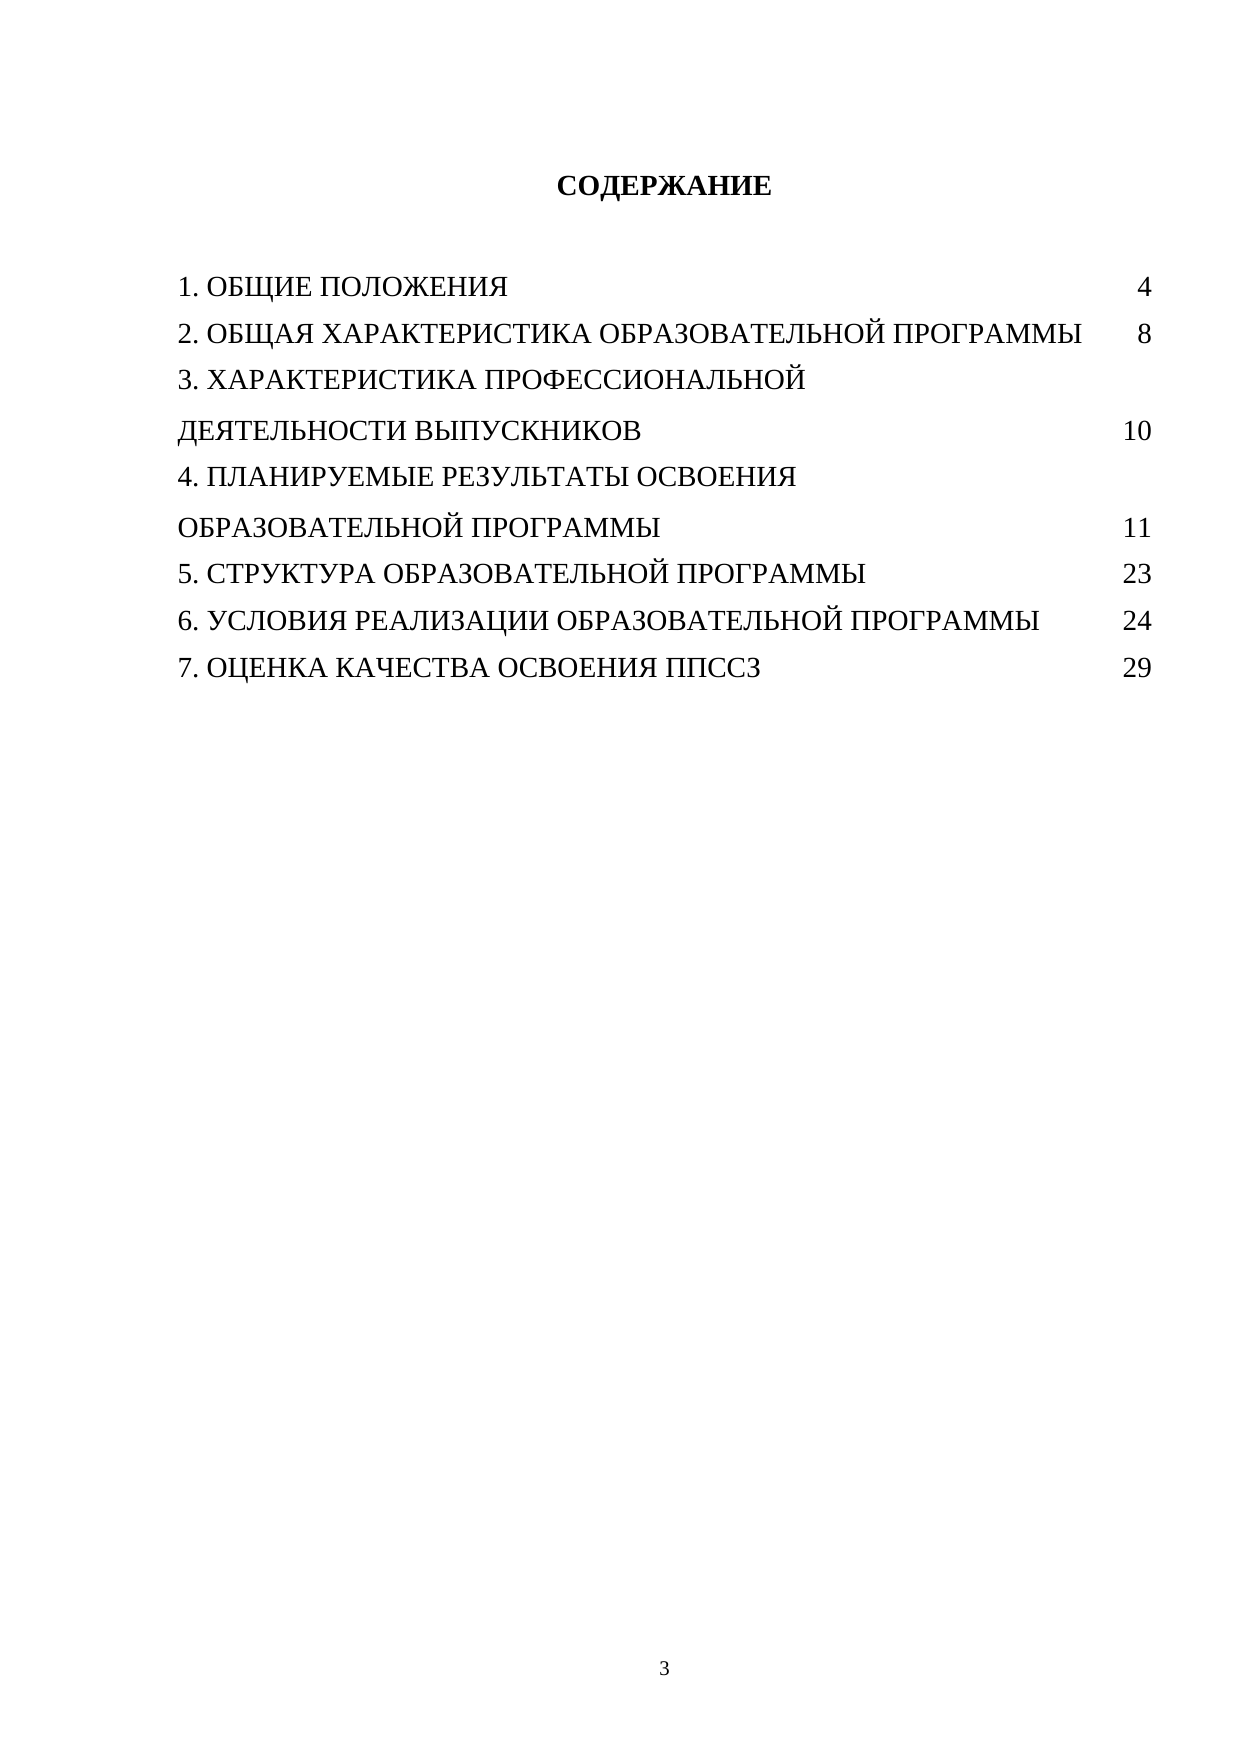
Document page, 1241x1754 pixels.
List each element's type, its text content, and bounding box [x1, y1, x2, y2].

table_cell 24 [1108, 603, 1163, 650]
table_cell 3. ХАРАКТЕРИСТИКА ПРОФЕССИОНАЛЬНОЙ ДЕЯТЕЛЬНОСТИ ВЫПУСКНИКОВ [166, 363, 1107, 459]
table_cell 5. СТРУКТУРА ОБРАЗОВАТЕЛЬНОЙ ПРОГРАММЫ [166, 556, 1107, 603]
table_cell 29 [1108, 650, 1163, 696]
table_cell 23 [1108, 556, 1163, 603]
table_cell 4. ПЛАНИРУЕМЫЕ РЕЗУЛЬТАТЫ ОСВОЕНИЯ ОБРАЗОВАТЕЛЬНОЙ ПРОГРАММЫ [166, 459, 1107, 556]
table_cell 6. УСЛОВИЯ РЕАЛИЗАЦИИ ОБРАЗОВАТЕЛЬНОЙ ПРОГРАММЫ [166, 603, 1107, 650]
table_cell 11 [1108, 459, 1163, 556]
table_cell 7. ОЦЕНКА КАЧЕСТВА ОСВОЕНИЯ ППССЗ [166, 650, 1107, 696]
table_cell 2. ОБЩАЯ ХАРАКТЕРИСТИКА ОБРАЗОВАТЕЛЬНОЙ ПРОГРАММЫ [166, 316, 1107, 362]
table_cell 8 [1108, 316, 1163, 362]
table_header 4 [1108, 269, 1163, 316]
table_cell 10 [1108, 363, 1163, 459]
text СОДЕРЖАНИЕ [177, 168, 1152, 202]
table_header 1. ОБЩИЕ ПОЛОЖЕНИЯ [166, 269, 1107, 316]
